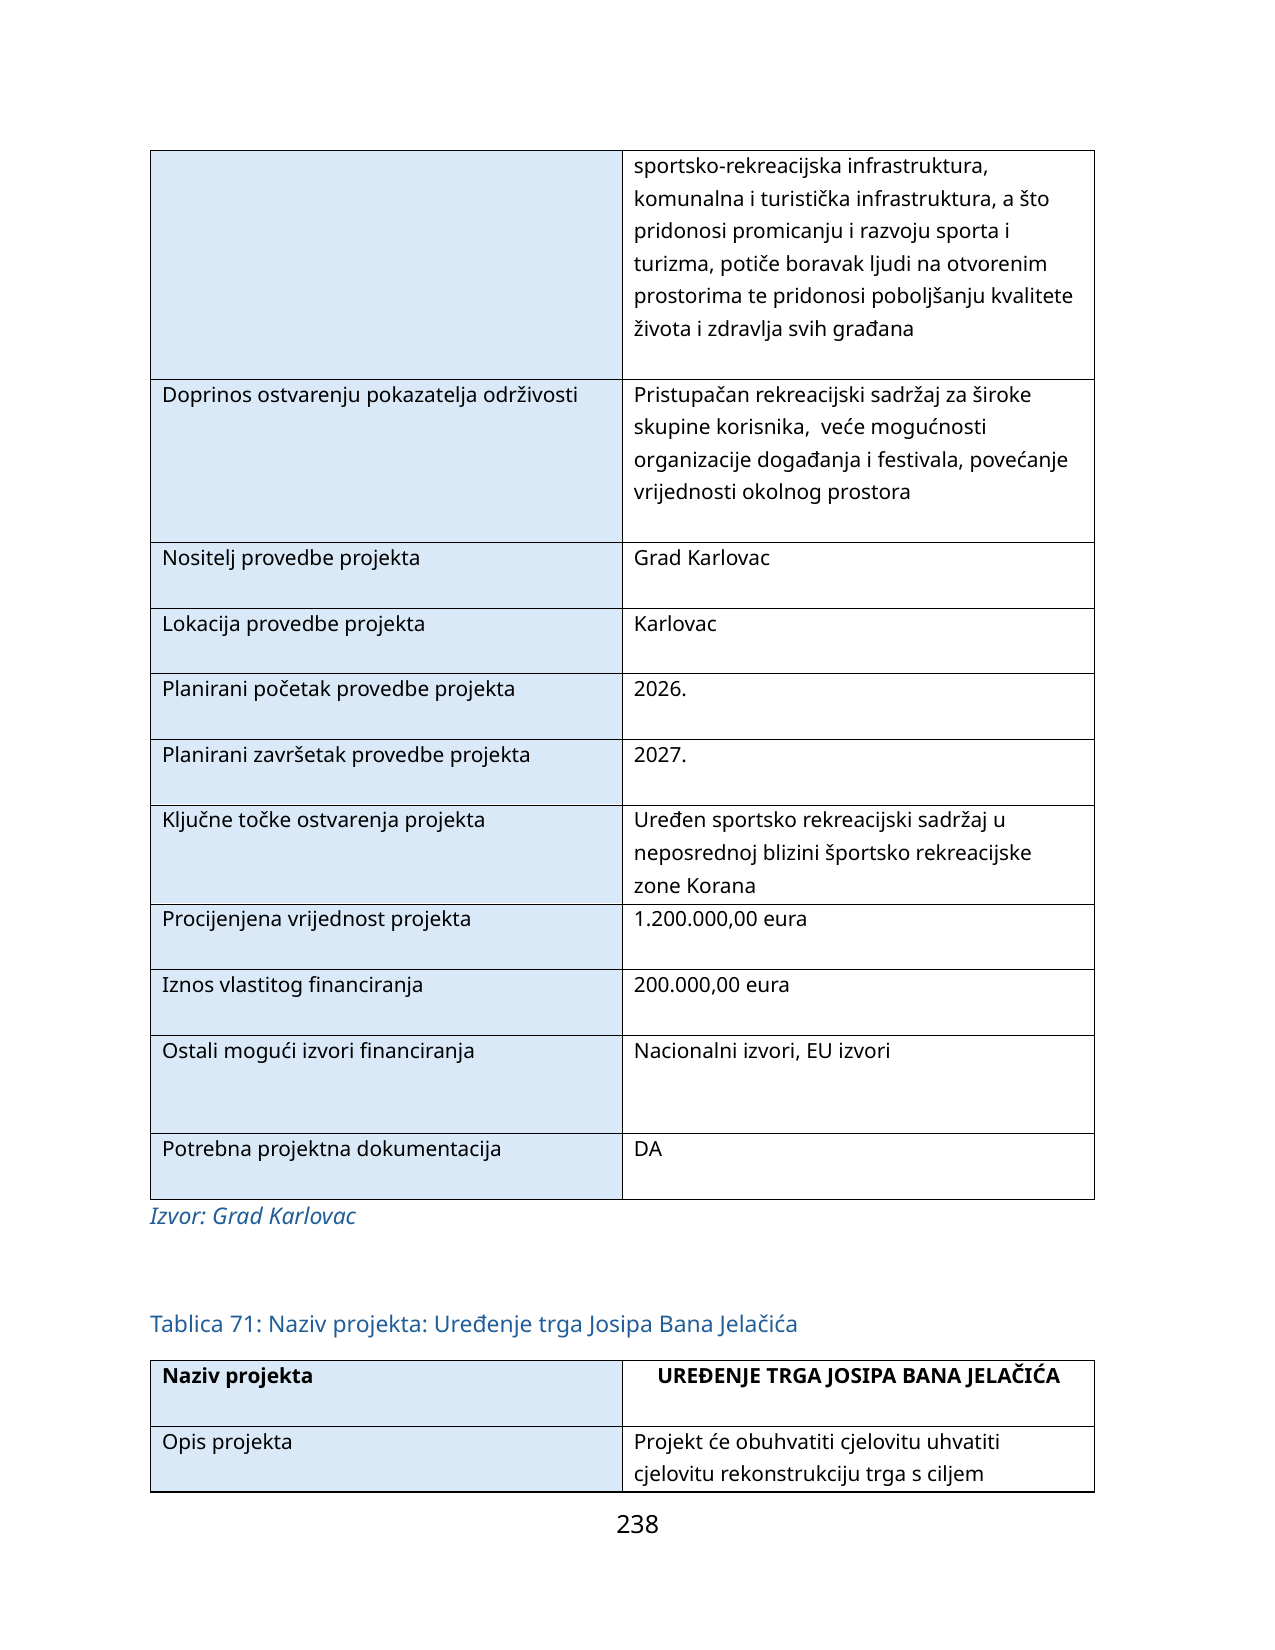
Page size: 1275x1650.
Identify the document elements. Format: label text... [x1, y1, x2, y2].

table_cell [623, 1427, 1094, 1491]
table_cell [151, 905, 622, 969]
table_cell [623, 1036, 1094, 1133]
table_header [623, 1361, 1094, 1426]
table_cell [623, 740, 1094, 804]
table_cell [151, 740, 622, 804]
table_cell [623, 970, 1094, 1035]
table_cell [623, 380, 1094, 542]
text Izvor: Grad Karlovac [150, 1200, 1125, 1231]
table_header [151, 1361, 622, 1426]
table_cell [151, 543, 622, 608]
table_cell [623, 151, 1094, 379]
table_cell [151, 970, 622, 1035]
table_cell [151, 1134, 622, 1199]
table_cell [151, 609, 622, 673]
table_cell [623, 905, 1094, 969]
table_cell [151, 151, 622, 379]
text Tablica 71: Naziv projekta: Uređenje trga Josipa Bana Jelačića [150, 1308, 1125, 1339]
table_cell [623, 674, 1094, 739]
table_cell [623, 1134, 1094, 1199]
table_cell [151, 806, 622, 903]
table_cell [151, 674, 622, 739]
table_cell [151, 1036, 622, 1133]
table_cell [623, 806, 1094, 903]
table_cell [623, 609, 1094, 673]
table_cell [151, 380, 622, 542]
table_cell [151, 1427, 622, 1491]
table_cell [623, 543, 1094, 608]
